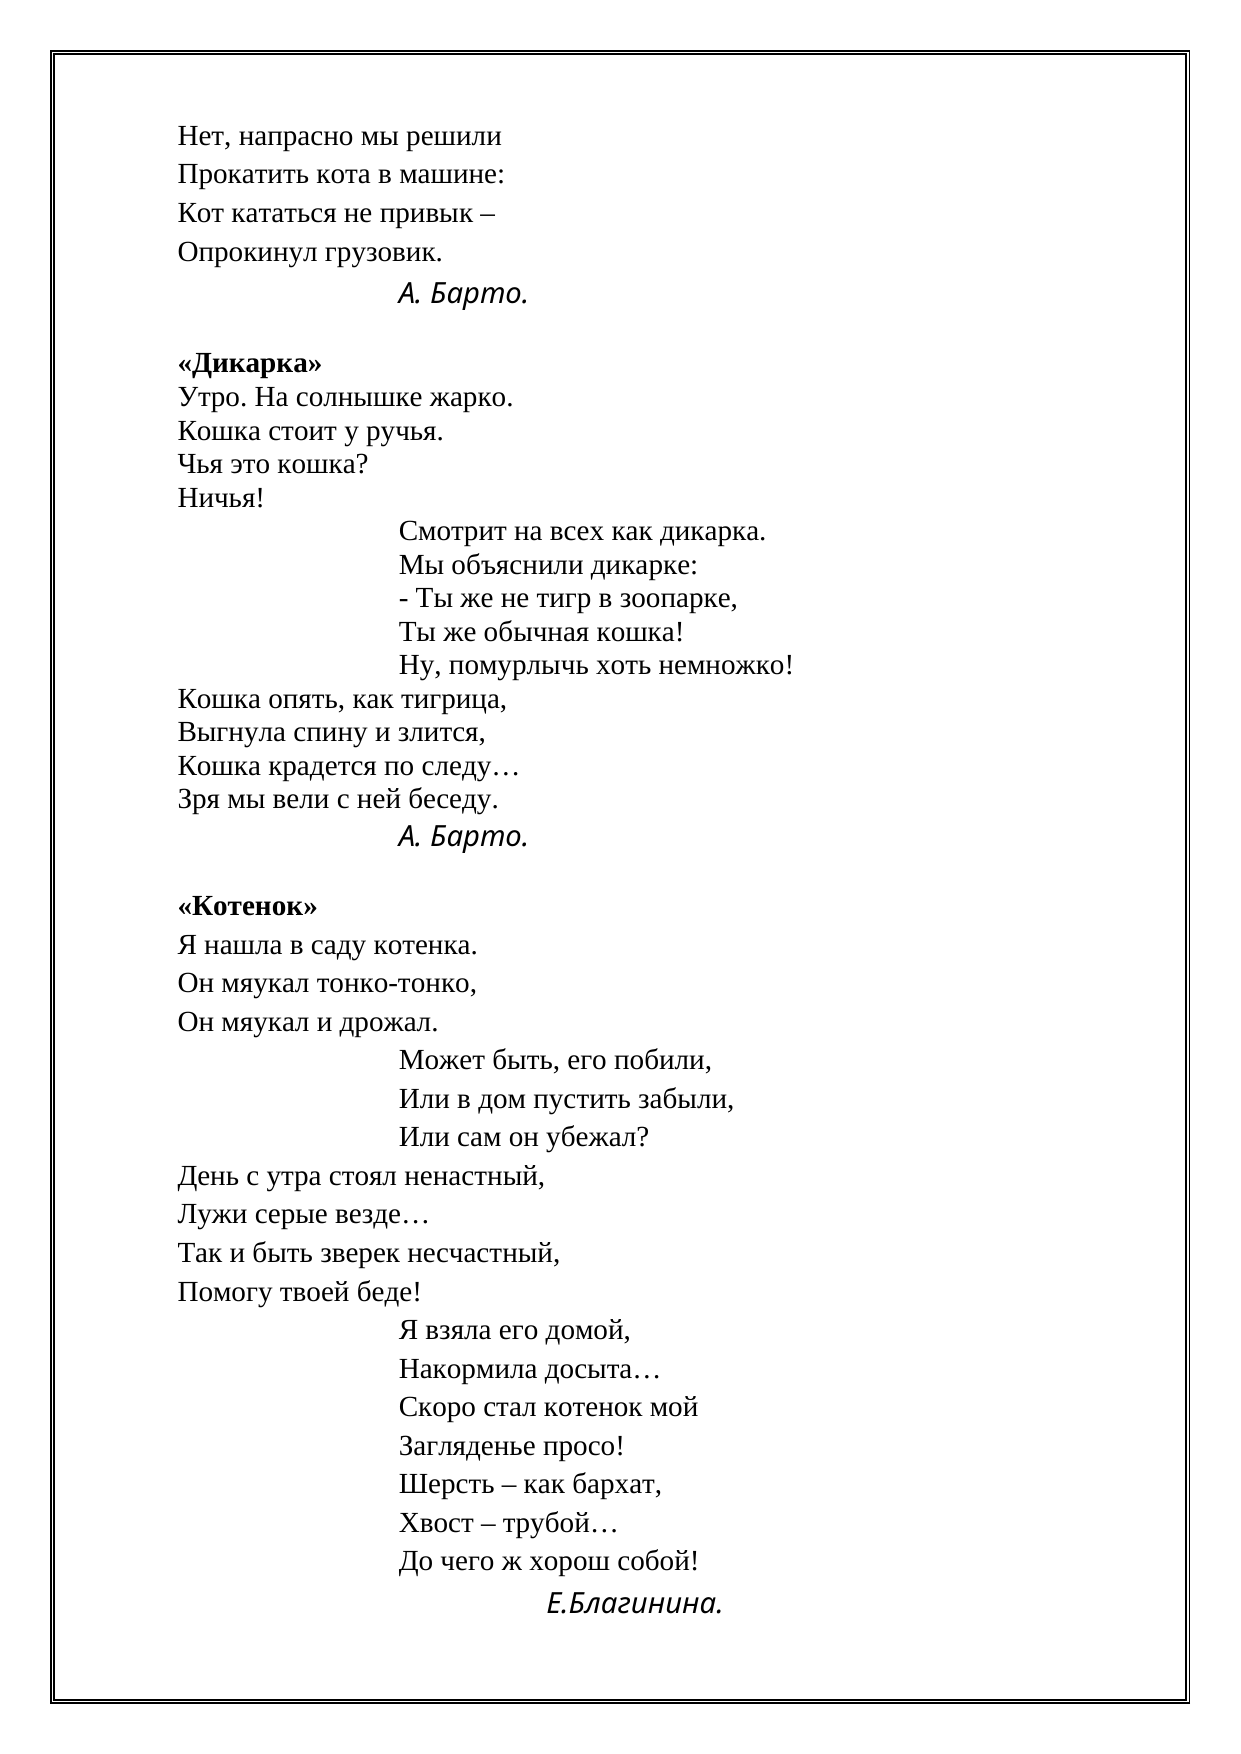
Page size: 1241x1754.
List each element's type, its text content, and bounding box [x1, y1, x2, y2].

text Я нашла в саду котенка. [177, 927, 1152, 960]
text А. Барто. [398, 815, 1152, 855]
text Он мяукал тонко-тонко, [177, 965, 1152, 999]
text Кот кататься не привык – [177, 195, 1152, 229]
text День с утра стоял ненастный, [177, 1158, 1152, 1192]
text Накормила досыта… [398, 1351, 1152, 1384]
text Мы объяснили дикарке: [398, 547, 1152, 580]
text - Ты же не тигр в зоопарке, [398, 580, 1152, 614]
text Кошка крадется по следу… [177, 748, 1152, 782]
text Может быть, его побили, [398, 1042, 1152, 1076]
text Ничья! [177, 480, 1152, 513]
text Ты же обычная кошка! [398, 614, 1152, 647]
text Кошка стоит у ручья. [177, 413, 1152, 446]
text Утро. На солнышке жарко. [177, 379, 1152, 413]
text Зря мы вели с ней беседу. [177, 782, 1152, 815]
text Опрокинул грузовик. [177, 234, 1152, 267]
text Так и быть зверек несчастный, [177, 1235, 1152, 1269]
text Загляденье просо! [398, 1428, 1152, 1461]
text Ну, помурлычь хоть немножко! [398, 647, 1152, 681]
text А. Барто. [398, 272, 1152, 312]
text «Котенок» [177, 888, 1152, 922]
text Или сам он убежал? [398, 1119, 1152, 1153]
text Шерсть – как бархат, [398, 1466, 1152, 1500]
text Помогу твоей беде! [177, 1274, 1152, 1307]
text Хвост – трубой… [398, 1505, 1152, 1538]
text Лужи серые везде… [177, 1197, 1152, 1230]
text Смотрит на всех как дикарка. [398, 513, 1152, 547]
text «Дикарка» [177, 346, 1152, 379]
text Прокатить кота в машине: [177, 157, 1152, 190]
text Скоро стал котенок мой [398, 1389, 1152, 1423]
text Кошка опять, как тигрица, [177, 681, 1152, 714]
text Он мяукал и дрожал. [177, 1004, 1152, 1037]
text Или в дом пустить забыли, [398, 1081, 1152, 1114]
text Чья это кошка? [177, 446, 1152, 480]
text Выгнула спину и злится, [177, 714, 1152, 748]
text Е.Благинина. [546, 1582, 1152, 1622]
text Я взяла его домой, [398, 1312, 1152, 1346]
text Нет, напрасно мы решили [177, 118, 1152, 152]
text До чего ж хорош собой! [398, 1543, 1152, 1577]
